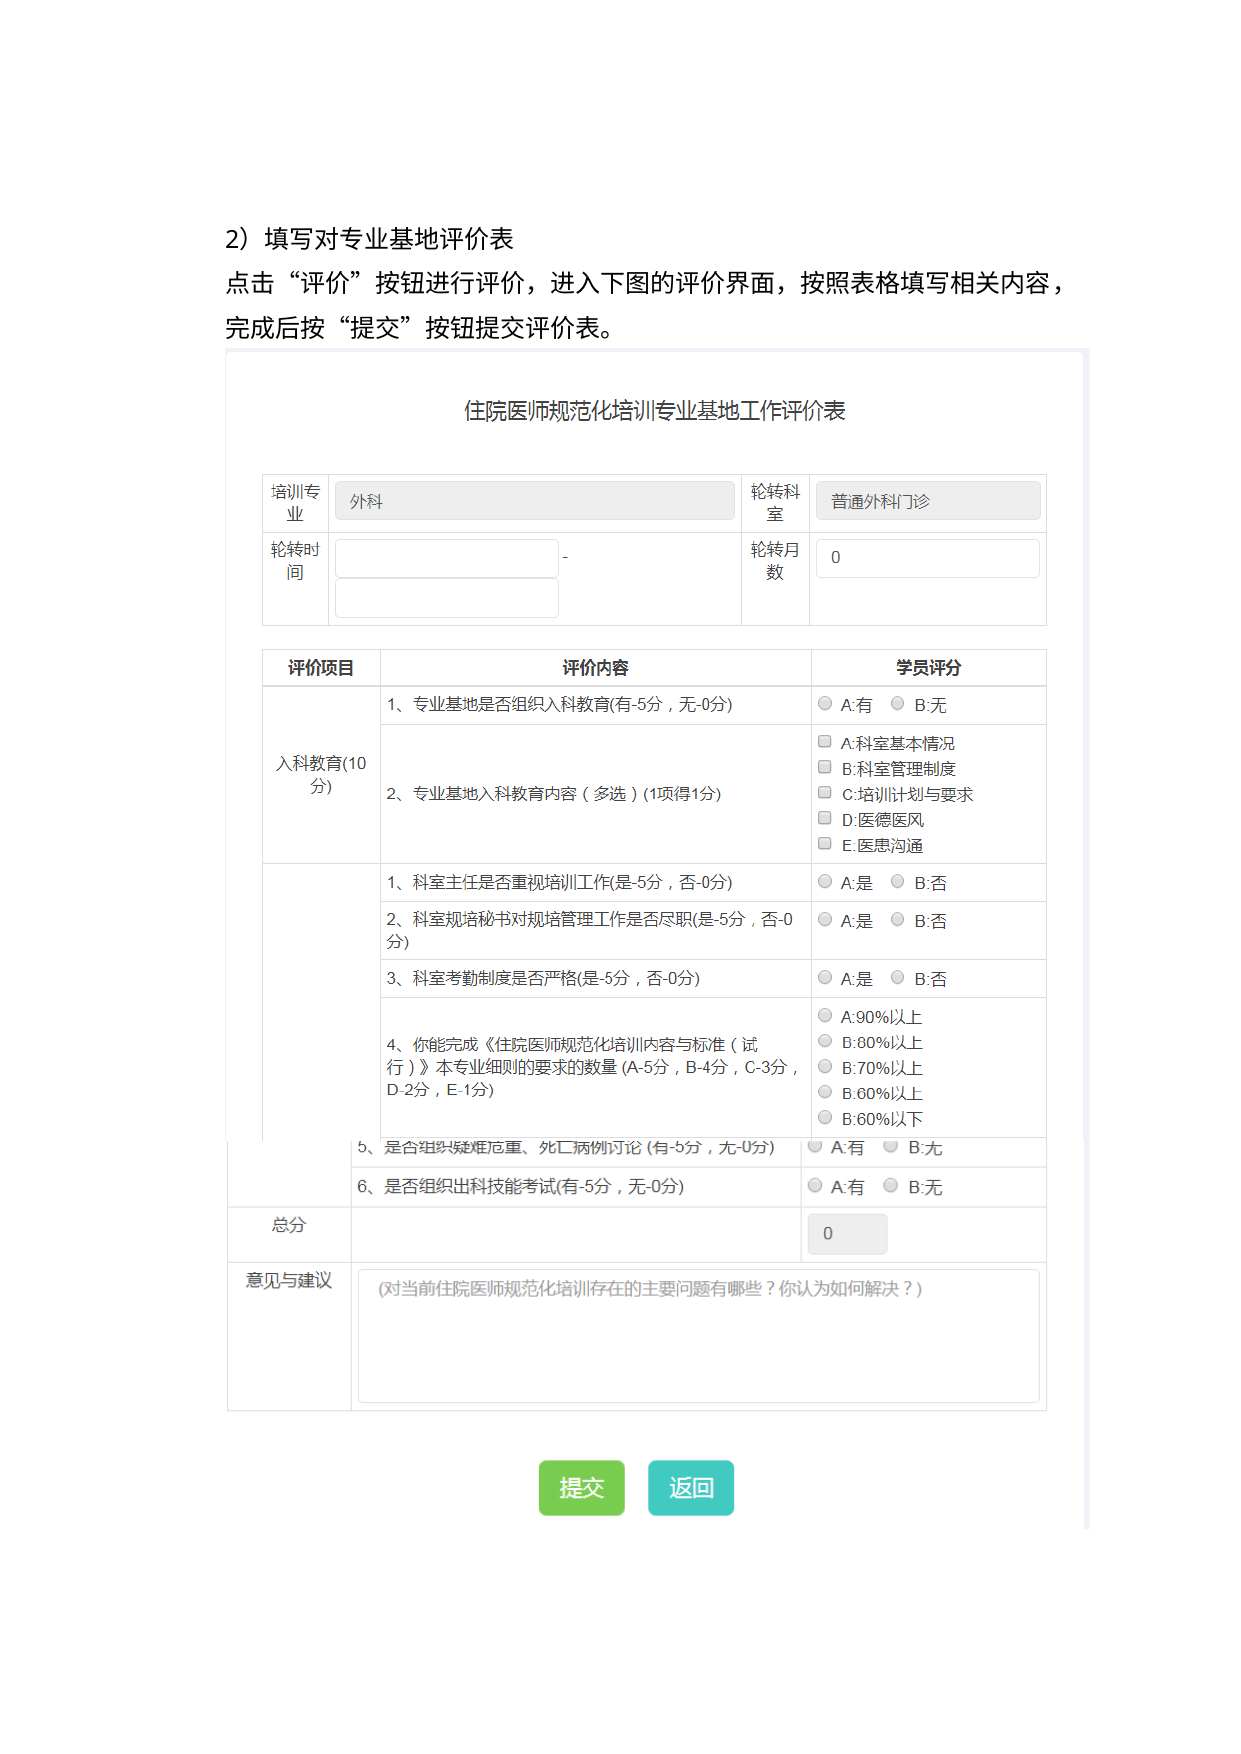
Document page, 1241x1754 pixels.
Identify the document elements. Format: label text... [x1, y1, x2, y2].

list 2）填写对专业基地评价表 [225, 216, 1053, 260]
list 点击“评价”按钮进行评价，进入下图的评价界面，按照表格填写相关内容，完成后按“提交”按钮提交评价表。 [225, 260, 1053, 348]
picture [225, 348, 1090, 1529]
